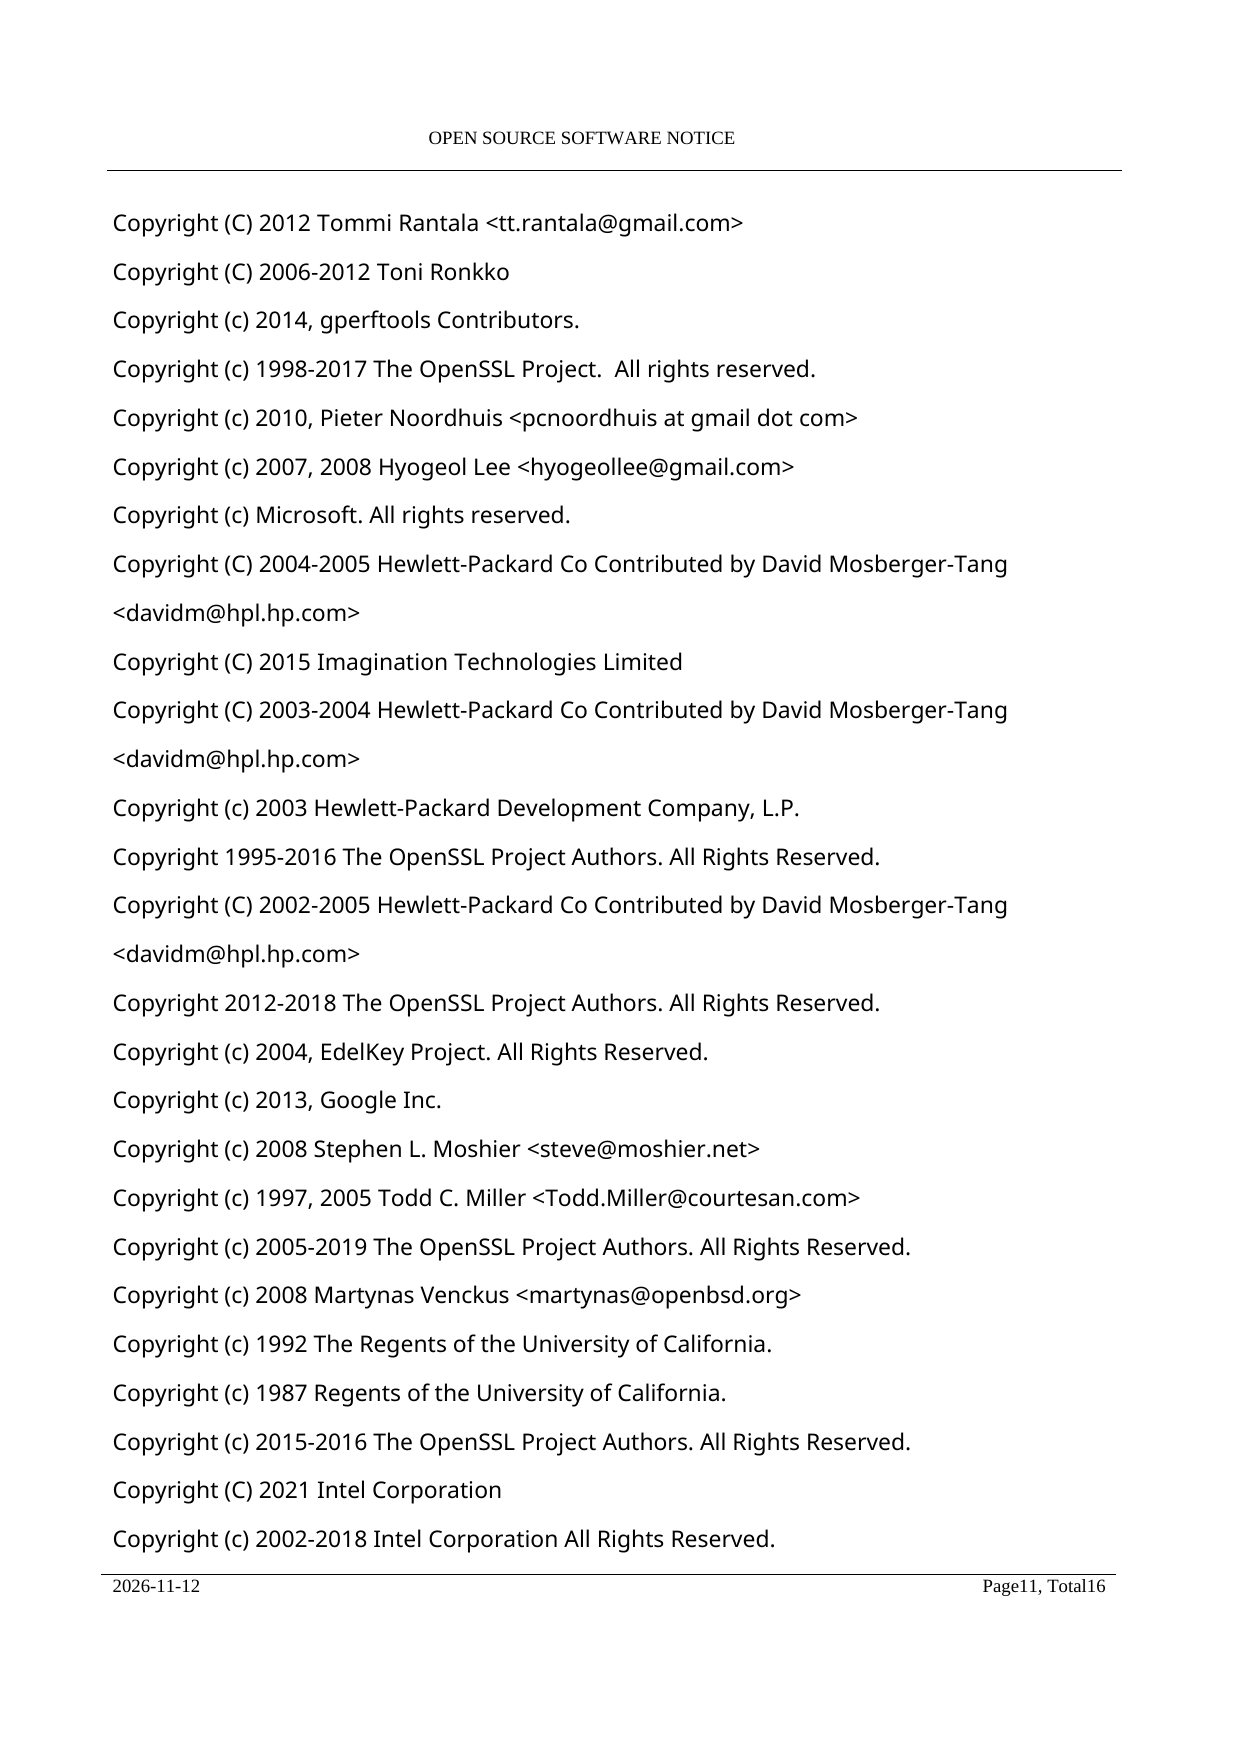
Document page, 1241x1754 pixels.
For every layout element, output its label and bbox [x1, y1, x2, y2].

text [112, 206, 1128, 1555]
